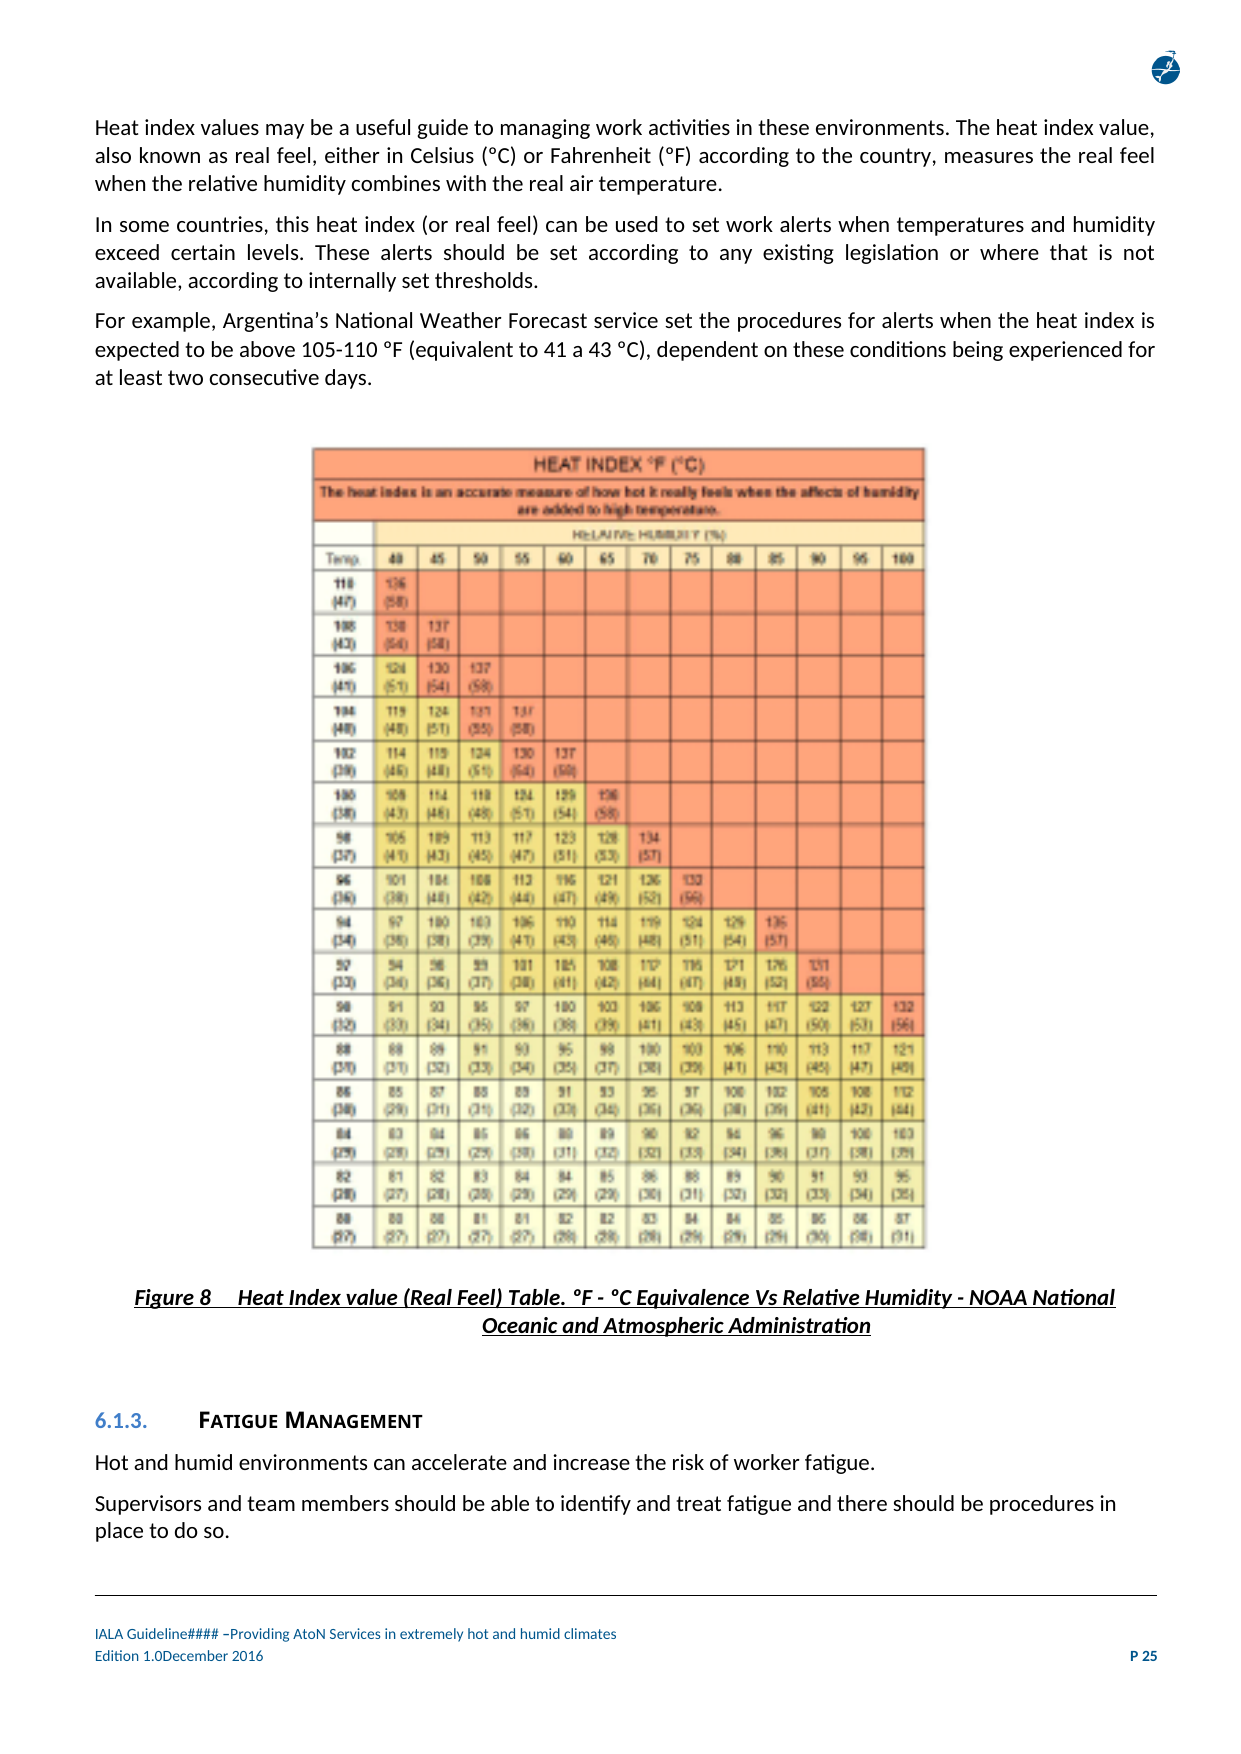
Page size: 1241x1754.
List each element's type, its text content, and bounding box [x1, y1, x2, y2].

subtitle Fatigue Management [94, 1404, 1157, 1436]
text Hot and humid environments can accelerate and increase the risk of worker fatigue. [94, 1448, 1157, 1476]
picture [1120, 0, 1239, 119]
text In some countries, this heat index (or real feel) can be used to set work alerts when temperatures and humidity exceed certain levels. These alerts should be set according to any existing legislation or where that is not available, according to internally set thresholds. [94, 210, 1157, 294]
text Heat Index value (Real Feel) Table. ºF - ºC Equivalence Vs Relative Humidity - NOAA National Oceanic and Atmospheric Administration [94, 1283, 1157, 1339]
text For example, Argentina’s National Weather Forecast service set the procedures for alerts when the heat index is expected to be above 105-110 ºF (equivalent to 41 a 43 ºC), dependent on these conditions being experienced for at least two consecutive days. [94, 307, 1157, 391]
text Supervisors and team members should be able to identify and treat fatigue and there should be procedures in place to do so. [94, 1489, 1157, 1545]
text Heat index values may be a useful guide to managing work activities in these environments. The heat index value, also known as real feel, either in Celsius (ºC) or Fahrenheit (ºF) according to the country, measures the real feel when the relative humidity combines with the real air temperature. [94, 113, 1157, 198]
